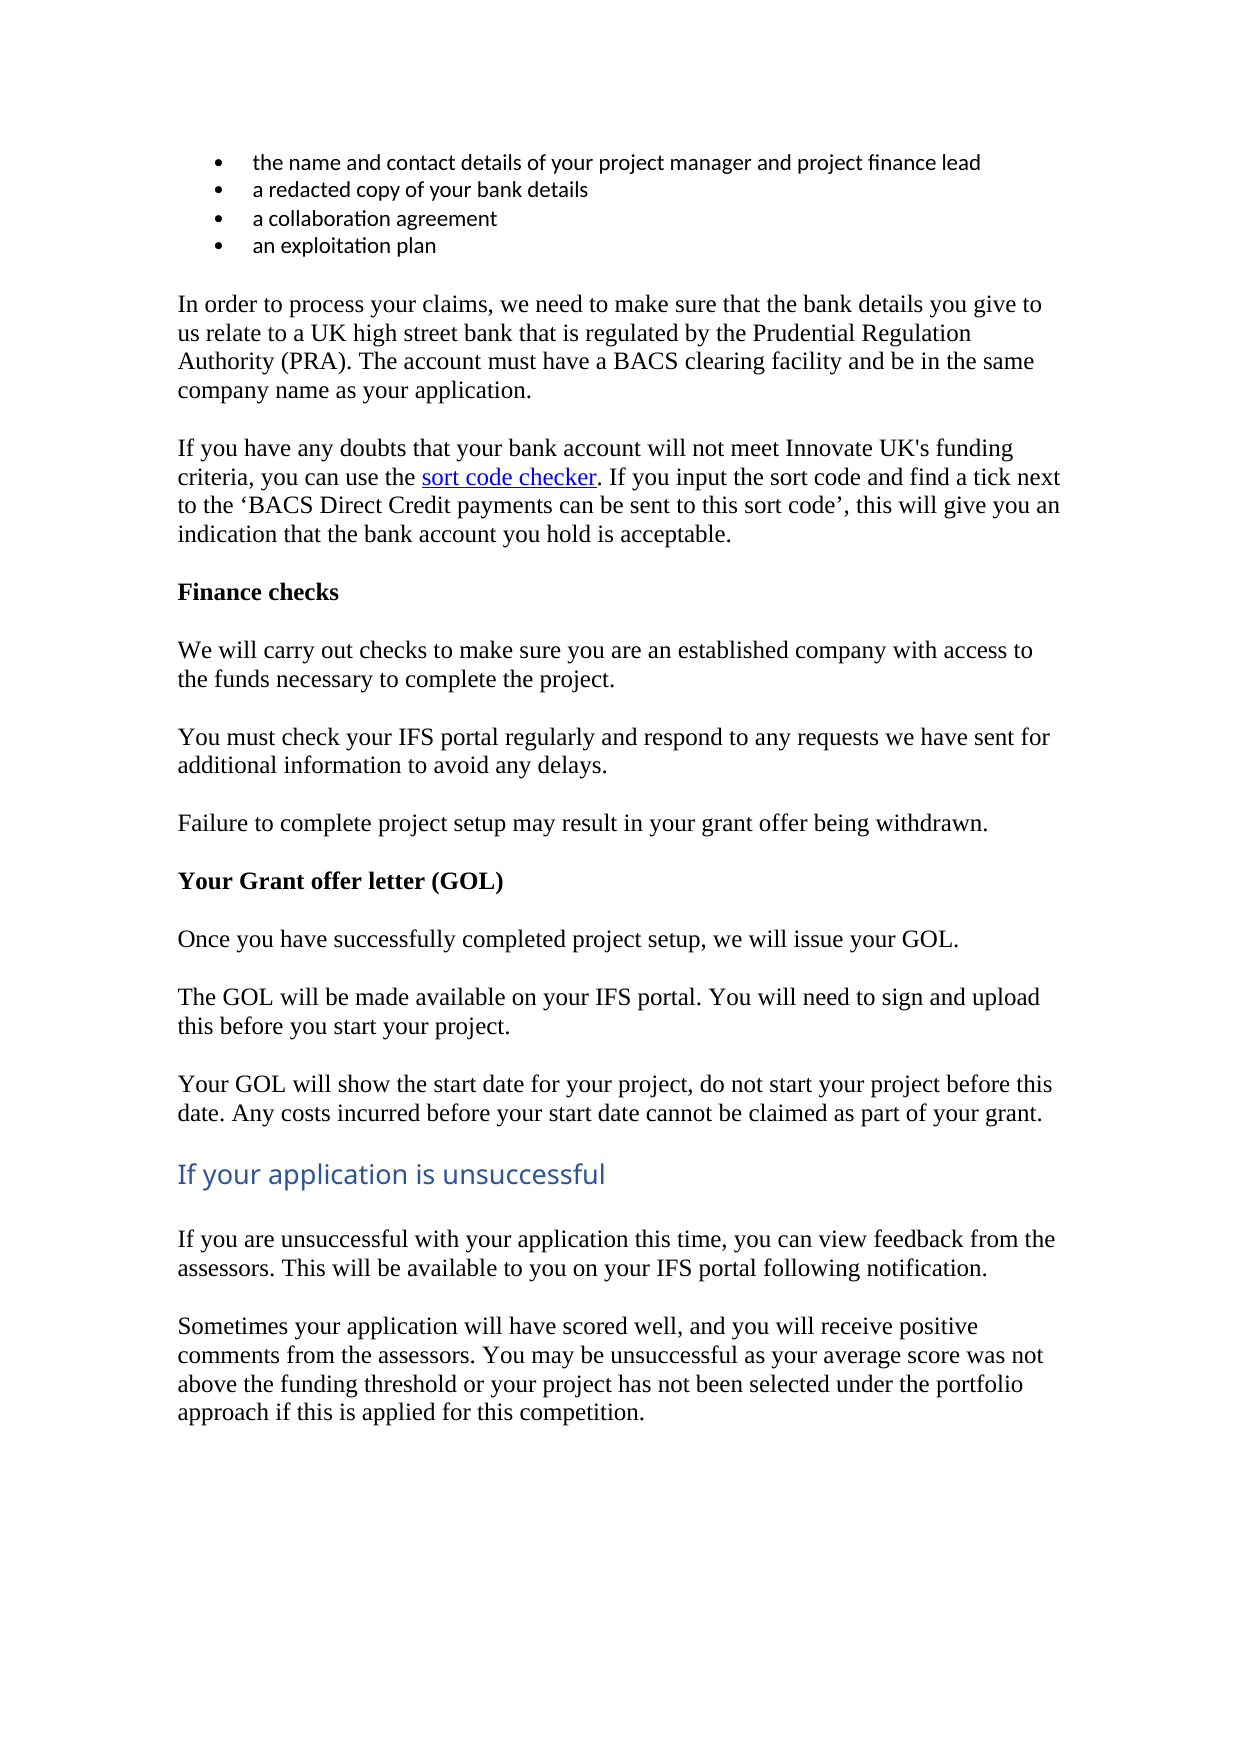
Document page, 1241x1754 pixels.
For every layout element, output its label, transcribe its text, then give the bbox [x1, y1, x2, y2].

subtitle If your application is unsuccessful [177, 1156, 1063, 1192]
text The GOL will be made available on your IFS portal. You will need to sign and upload this before you start your project. [177, 982, 1063, 1040]
text In order to process your claims, we need to make sure that the bank details you give to us relate to a UK high street bank that is regulated by the Prudential Regulation Authority (PRA). The account must have a BACS clearing facility and be in the same company name as your application. [177, 289, 1063, 404]
text If you are unsuccessful with your application this time, you can view feedback from the assessors. This will be available to you on your IFS portal following notification. [177, 1224, 1063, 1282]
text You must check your IFS portal regularly and respond to any requests we have sent for additional information to avoid any delays. [177, 722, 1063, 779]
list the name and contact details of your project manager and project finance lead [215, 148, 1063, 176]
list an exploitation plan [215, 232, 1063, 260]
text Your Grant offer letter (GOL) [177, 866, 1063, 895]
text Finance checks [177, 577, 1063, 606]
text Sometimes your application will have scored well, and you will receive positive comments from the assessors. You may be unsuccessful as your average score was not above the funding threshold or your project has not been selected under the portfolio approach if this is applied for this competition. [177, 1311, 1063, 1426]
text Your GOL will show the start date for your project, do not start your project before this date. Any costs incurred before your start date cannot be claimed as part of your grant. [177, 1069, 1063, 1126]
list a redacted copy of your bank details [215, 176, 1063, 204]
text If you have any doubts that your bank account will not meet Innovate UK's funding criteria, you can use the sort code checker. If you input the sort code and find a tick next to the ‘BACS Direct Credit payments can be sent to this sort code’, this will give you an indication that the bank account you hold is acceptable. [177, 433, 1063, 548]
list a collaboration agreement [215, 204, 1063, 232]
text Once you have successfully completed project setup, we will issue your GOL. [177, 924, 1063, 953]
text Failure to complete project setup may result in your grant offer being withdrawn. [177, 808, 1063, 837]
text We will carry out checks to make sure you are an established company with access to the funds necessary to complete the project. [177, 635, 1063, 693]
